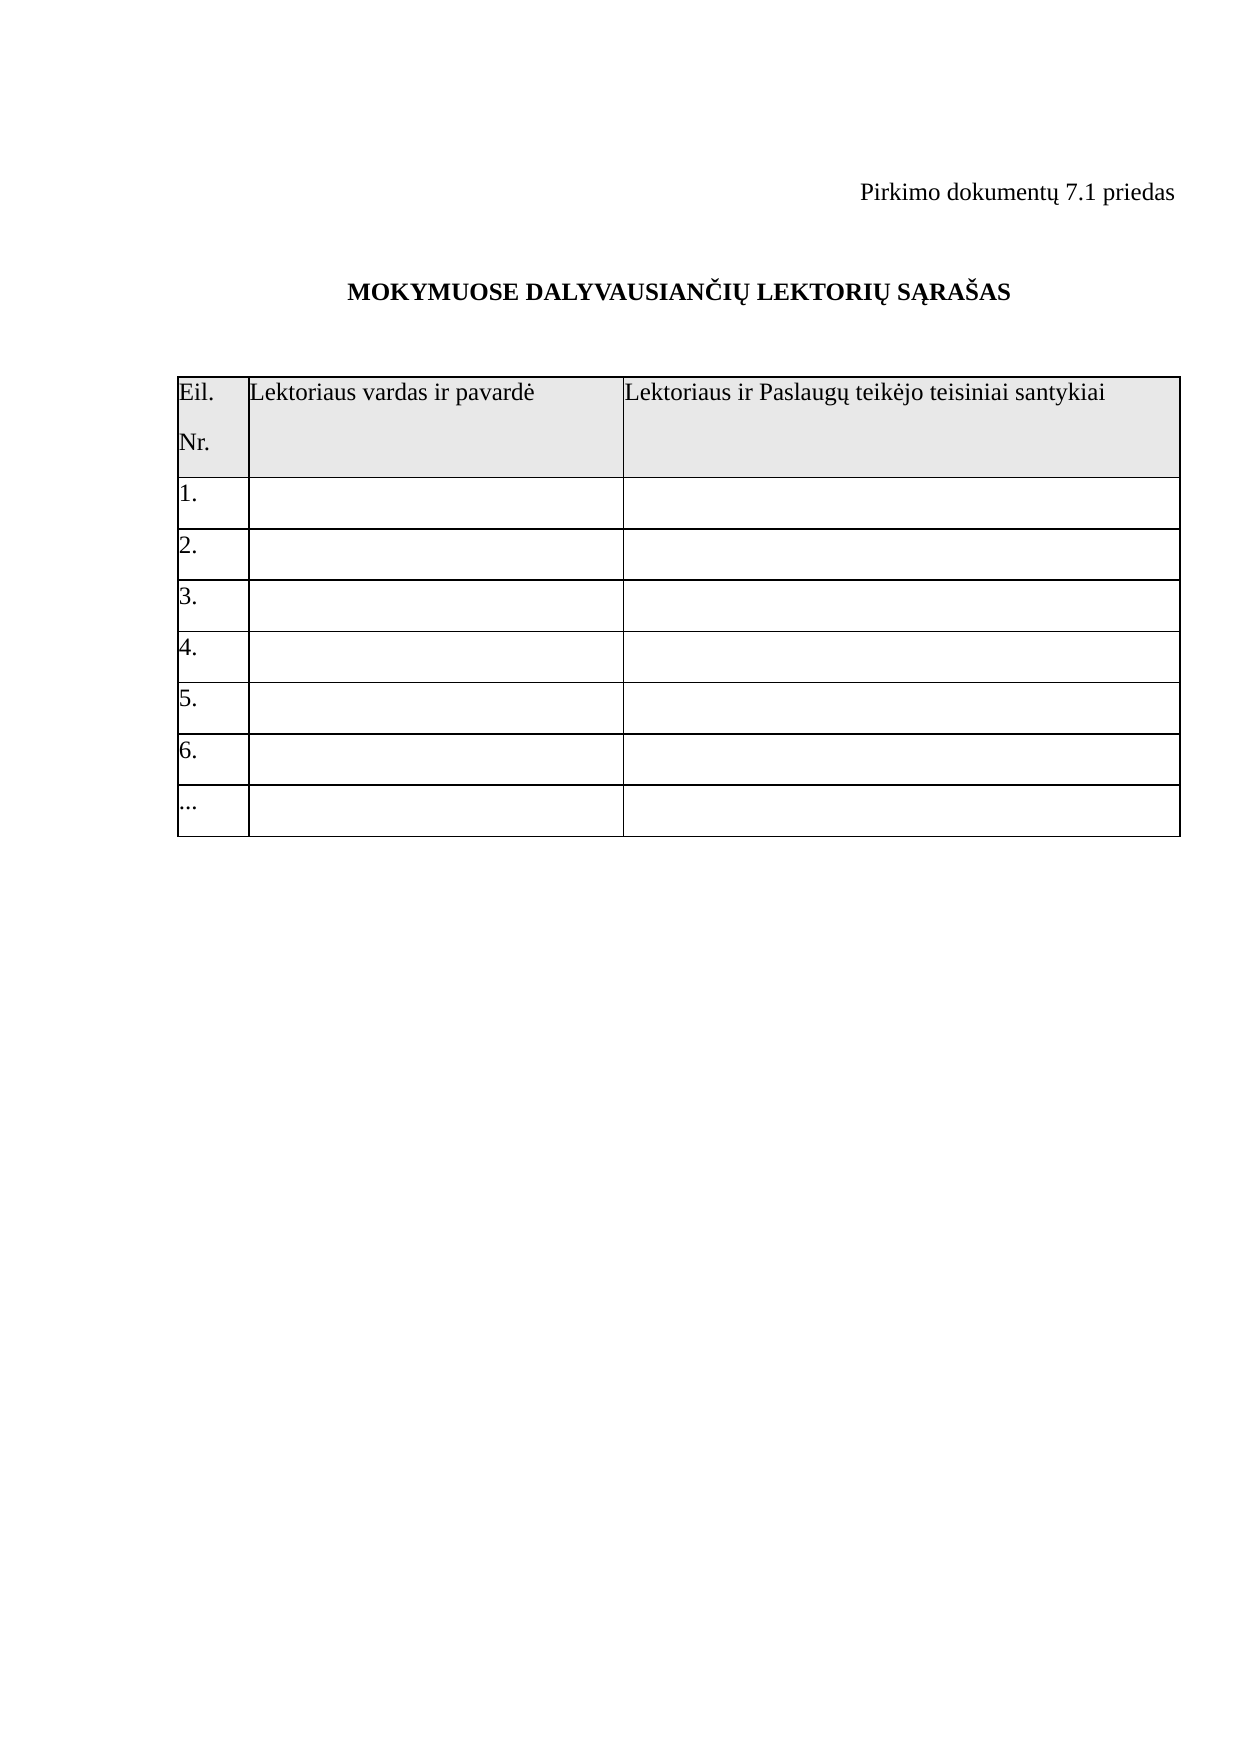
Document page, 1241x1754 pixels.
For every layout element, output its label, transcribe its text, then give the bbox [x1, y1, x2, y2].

text MOKYMUOSE DALYVAUSIANČIŲ LEKTORIŲ SĄRAŠAS [177, 277, 1181, 305]
table_header Lektoriaus ir Paslaugų teikėjo teisiniai santykiai [624, 378, 1179, 477]
table_cell [250, 632, 623, 682]
table_cell ... [179, 786, 248, 836]
table_cell 5. [179, 683, 248, 733]
table_cell [624, 581, 1179, 631]
table_cell [624, 786, 1179, 836]
table_cell [250, 581, 623, 631]
table_cell 3. [179, 581, 248, 631]
table_cell [250, 478, 623, 528]
table_cell 2. [179, 530, 248, 579]
table_cell [250, 683, 623, 733]
table_header Lektoriaus vardas ir pavardė [250, 378, 623, 477]
table_cell [624, 683, 1179, 733]
table_cell [624, 632, 1179, 682]
table_header Eil. Nr. [179, 378, 248, 477]
table_cell [250, 735, 623, 784]
table_cell [624, 478, 1179, 528]
table_cell 1. [179, 478, 248, 528]
table_cell [250, 786, 623, 836]
table_cell [250, 530, 623, 579]
table_cell 6. [179, 735, 248, 784]
table_cell [624, 530, 1179, 579]
table_cell [624, 735, 1179, 784]
table_cell 4. [179, 632, 248, 682]
text Pirkimo dokumentų 7.1 priedas [177, 177, 1181, 206]
